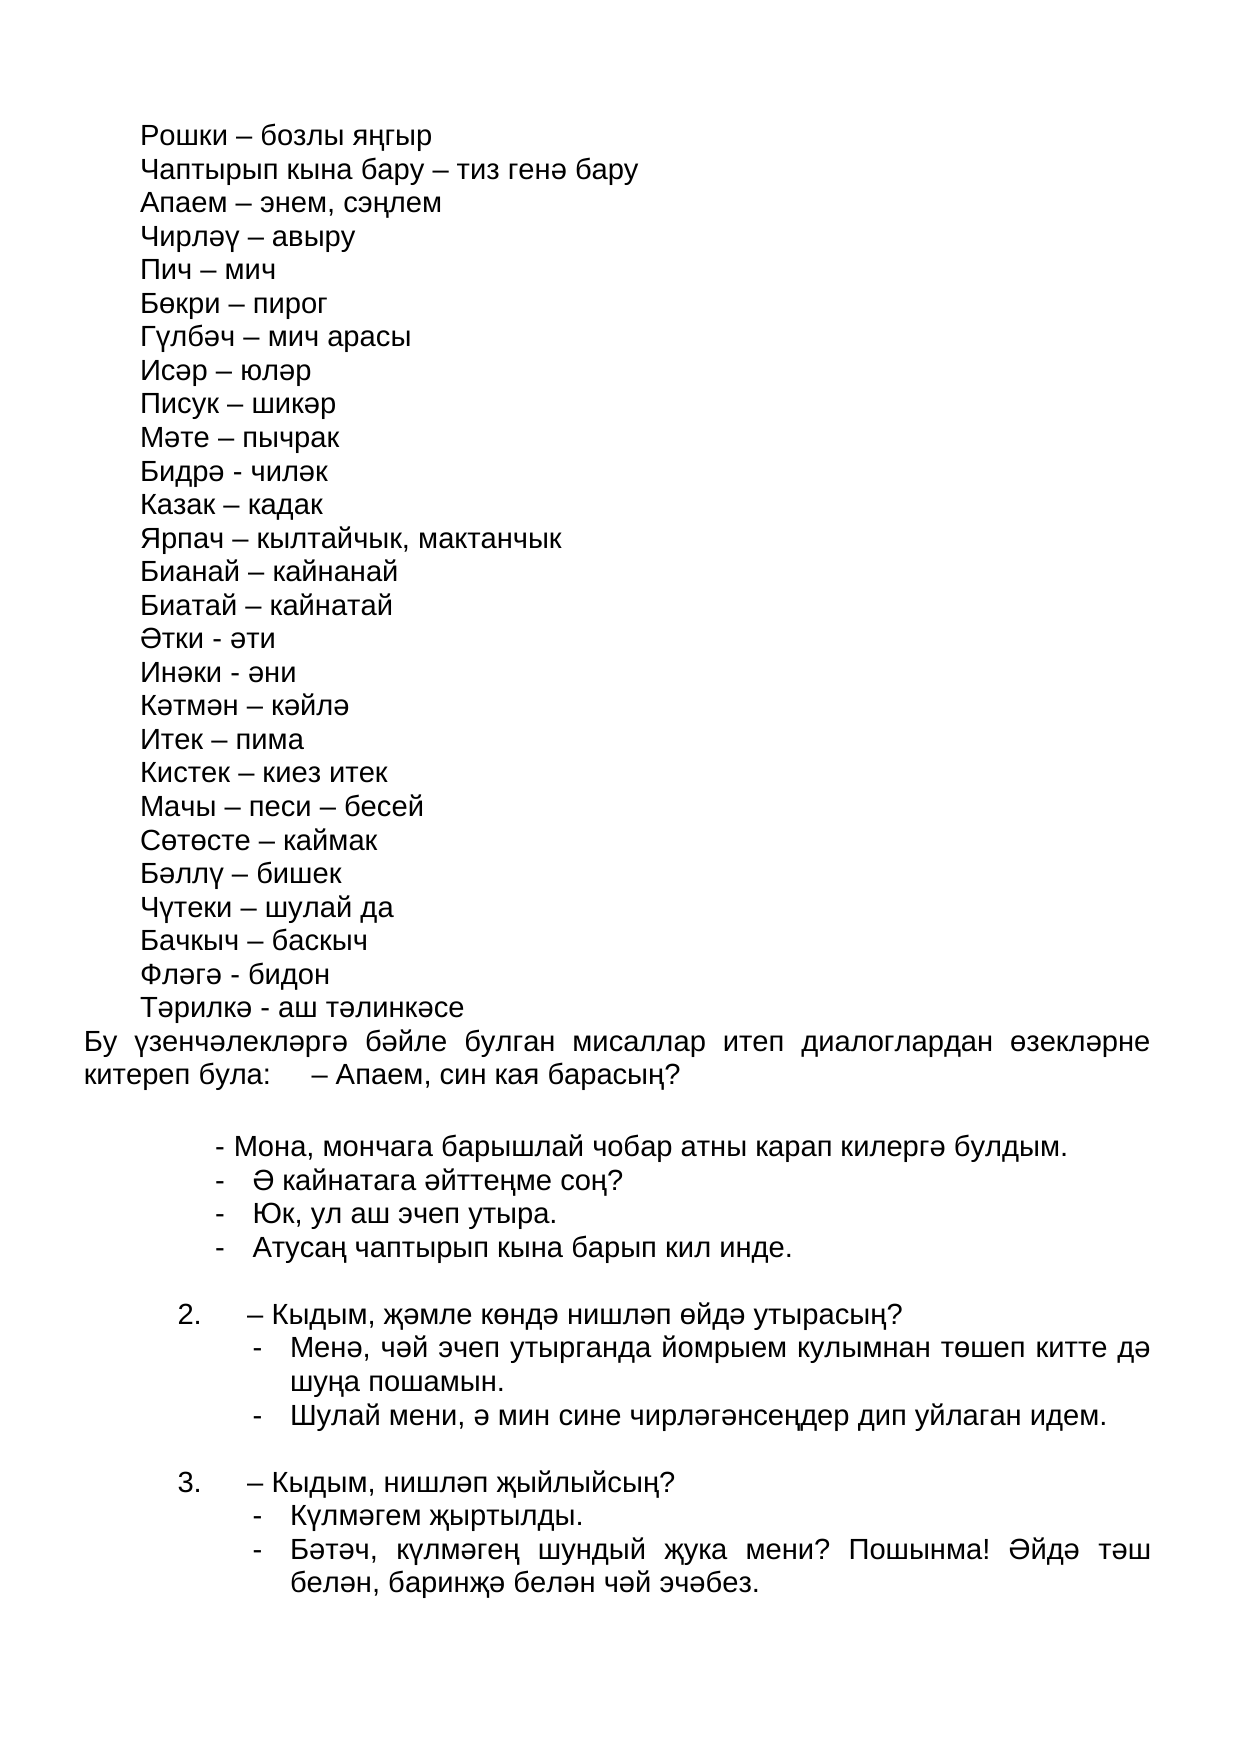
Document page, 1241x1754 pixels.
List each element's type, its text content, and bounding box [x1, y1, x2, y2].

text Мачы – песи – бесей [140, 789, 1152, 822]
text Чирләү – авыру [140, 219, 1152, 252]
list Күлмәгем җыртылды. [252, 1498, 1152, 1532]
text Әтки - әти [140, 621, 1152, 655]
text Апаем – энем, сэңлем [140, 185, 1152, 219]
text Гүлбәч – мич арасы [140, 319, 1152, 353]
list Мона, мончага барышлай чобар атны карап килергә булдым. [215, 1129, 1152, 1163]
text Бәллү – бишек [140, 856, 1152, 889]
text Бачкыч – баскыч [140, 923, 1152, 957]
text Кистек – киез итек [140, 755, 1152, 789]
text Кәтмән – кәйлә [140, 688, 1152, 722]
list – Кыдым, җәмле көндә нишләп өйдә утырасың? [177, 1297, 1152, 1330]
text Ярпач – кылтайчык, мактанчык [140, 521, 1152, 554]
text Биатай – кайнатай [140, 588, 1152, 621]
text Исәр – юләр [140, 353, 1152, 386]
text Бианай – кайнанай [140, 554, 1152, 588]
text Тәрилкә - аш тәлинкәсе [140, 990, 1152, 1024]
list – Кыдым, нишләп җыйлыйсың? [177, 1464, 1152, 1498]
list Атусаң чаптырып кына барып кил инде. [215, 1230, 1152, 1263]
text Чүтеки – шулай да [140, 889, 1152, 923]
list Шулай мени, ә мин сине чирләгәнсеңдер дип уйлаган идем. [252, 1397, 1152, 1431]
text Итек – пима [140, 722, 1152, 755]
text Фләгә - бидон [140, 957, 1152, 990]
list Ә кайнатага әйттеңме соң? [215, 1163, 1152, 1196]
text Казак – кадак [140, 487, 1152, 521]
text Бу үзенчәлекләргә бәйле булган мисаллар итеп диалоглардан өзекләрне китереп була: – Апаем, син кая барасың? [83, 1024, 1152, 1091]
text Мәте – пычрак [140, 420, 1152, 453]
list Бәтәч, күлмәгең шундый җука мени? Пошынма! Әйдә тәш белән, баринҗә белән чәй эчәбез. [252, 1532, 1152, 1599]
list Юк, ул аш эчеп утыра. [215, 1196, 1152, 1230]
text Рошки – бозлы яңгыр [140, 118, 1152, 152]
text Инәки - әни [140, 655, 1152, 688]
text Бидрә - чиләк [140, 453, 1152, 487]
text Чаптырып кына бару – тиз генә бару [140, 152, 1152, 185]
text Сөтөсте – каймак [140, 822, 1152, 856]
text Пич – мич [140, 252, 1152, 286]
text Писук – шикәр [140, 386, 1152, 420]
text Бөкри – пирог [140, 286, 1152, 319]
list Менә, чәй эчеп утырганда йомрыем кулымнан төшеп китте дә шуңа пошамын. [252, 1330, 1152, 1397]
